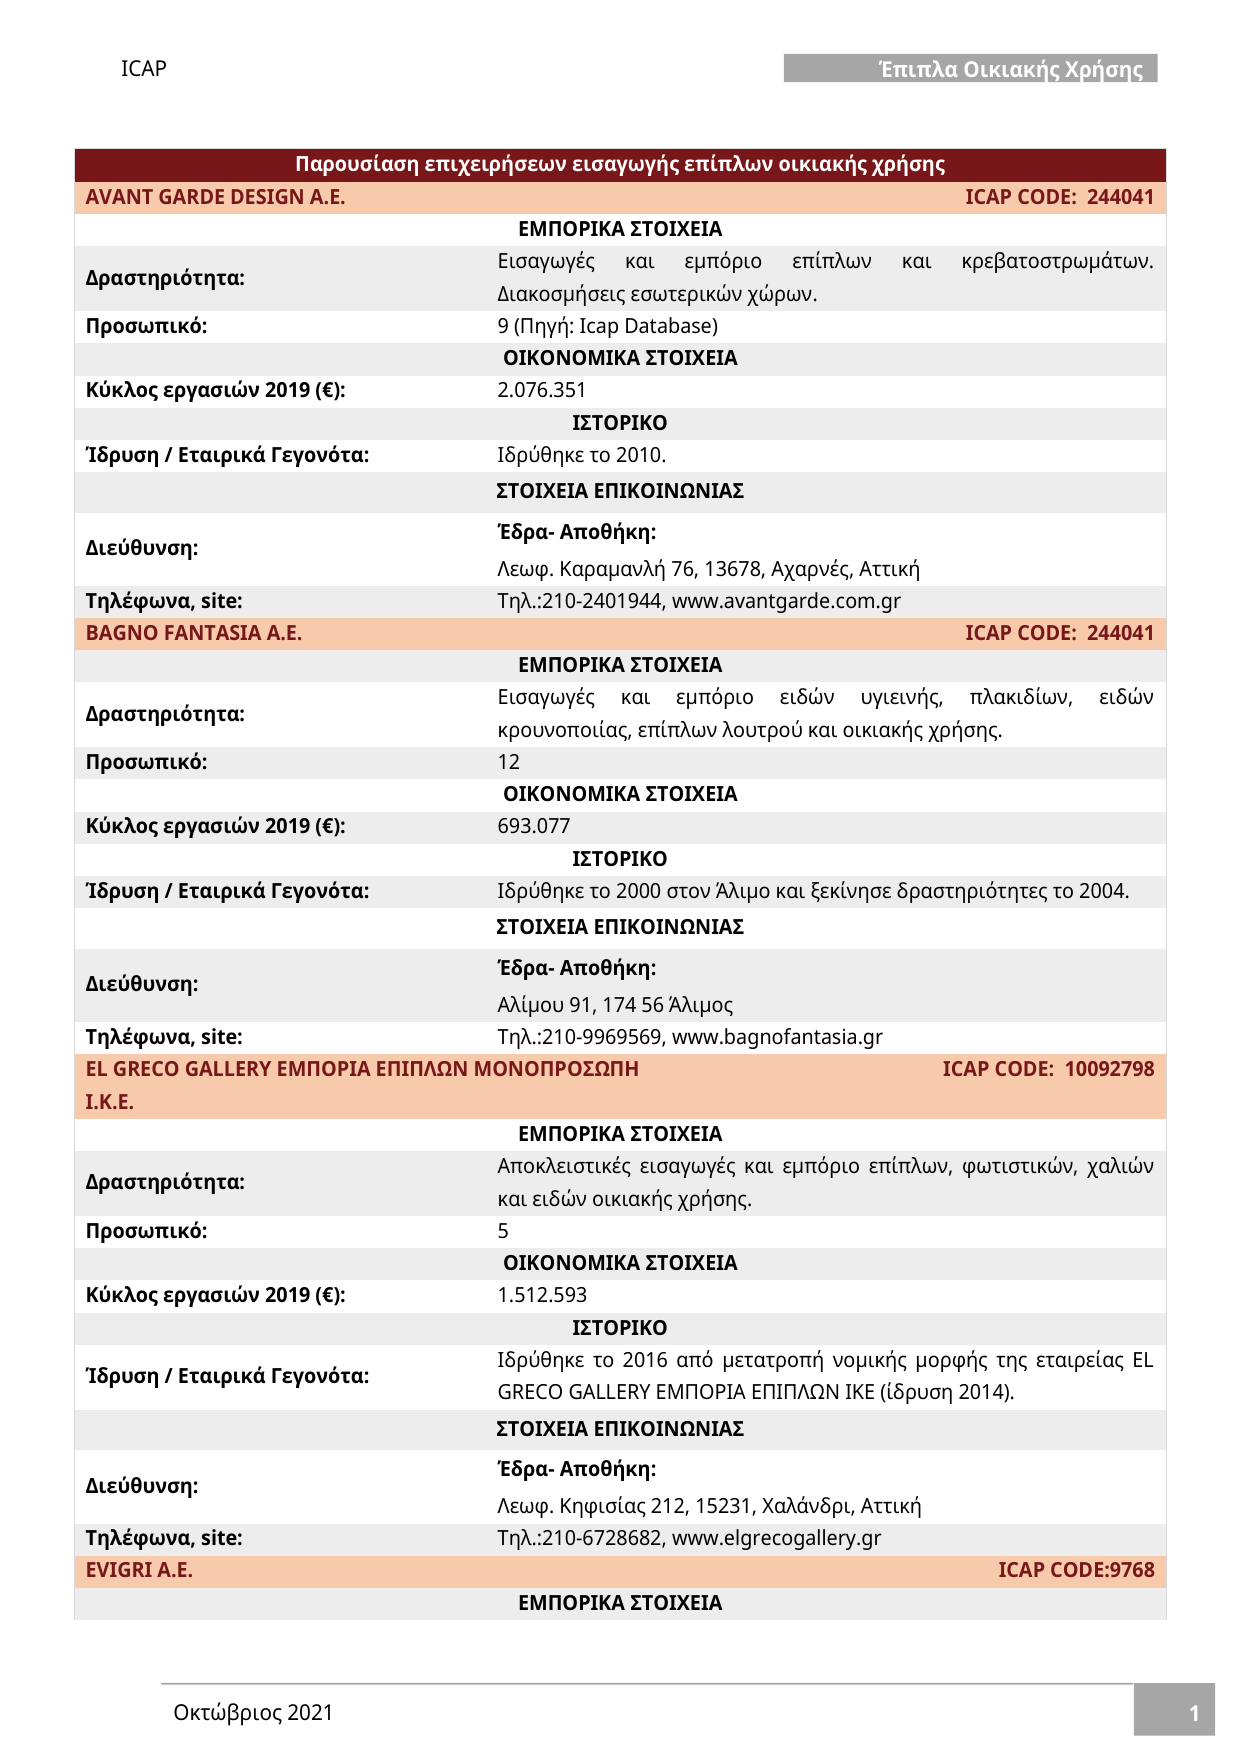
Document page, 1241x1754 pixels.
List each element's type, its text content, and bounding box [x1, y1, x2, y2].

table_cell Ιδρύθηκε το 2010. [486, 440, 1166, 472]
table_cell Διεύθυνση: [75, 513, 486, 586]
table_cell ΕΜΠΟΡΙΚΑ ΣΤΟΙΧΕΙΑ [75, 214, 1166, 246]
table_cell ΕΜΠΟΡΙΚΑ ΣΤΟΙΧΕΙΑ [75, 1588, 1166, 1620]
table_cell ΟΙΚΟΝΟΜΙΚΑ ΣΤΟΙΧΕΙΑ [75, 343, 1166, 376]
table_cell ΕΜΠΟΡΙΚΑ ΣΤΟΙΧΕΙΑ [75, 650, 1166, 682]
table_cell 12 [486, 747, 1166, 779]
table_cell Προσωπικό: [75, 747, 486, 779]
table_header Παρουσίαση επιχειρήσεων εισαγωγής επίπλων οικιακής χρήσης [75, 149, 1166, 182]
table_cell Εισαγωγές και εμπόριο ειδών υγιεινής, πλακιδίων, ειδών κρουνοποιίας, επίπλων λουτρού και οικιακής χρήσης. [486, 683, 1166, 747]
table_cell Τηλ.:210-2401944, www.avantgarde.com.gr [486, 586, 1166, 618]
table_cell EVIGRI Α.Ε. [75, 1556, 486, 1588]
table_cell ICAP CODE: 10092798 [888, 1054, 1166, 1119]
table_cell Ίδρυση / Εταιρικά Γεγονότα: [75, 876, 486, 908]
table_cell ΣΤΟΙΧΕΙΑ ΕΠΙΚΟΙΝΩΝΙΑΣ [75, 472, 1166, 513]
table_cell ΕΜΠΟΡΙΚΑ ΣΤΟΙΧΕΙΑ [75, 1119, 1166, 1151]
table_cell ΣΤΟΙΧΕΙΑ ΕΠΙΚΟΙΝΩΝΙΑΣ [75, 1410, 1166, 1450]
table_cell Έδρα- Αποθήκη: Λεωφ. Κηφισίας 212, 15231, Χαλάνδρι, Αττική [486, 1450, 1166, 1523]
table_cell ICAP CODE: 244041 [888, 182, 1166, 214]
table_cell Κύκλος εργασιών 2019 (€): [75, 812, 486, 844]
table_cell 5 [486, 1216, 1166, 1248]
table_cell ΙΣΤΟΡΙΚΟ [75, 1313, 1166, 1345]
table_cell 2.076.351 [486, 376, 1166, 408]
table_cell Τηλέφωνα, site: [75, 586, 486, 618]
table_cell Ίδρυση / Εταιρικά Γεγονότα: [75, 440, 486, 472]
table_cell Ίδρυση / Εταιρικά Γεγονότα: [75, 1345, 486, 1409]
table_cell Διεύθυνση: [75, 949, 486, 1022]
table_cell Κύκλος εργασιών 2019 (€): [75, 376, 486, 408]
table_cell ΟΙΚΟΝΟΜΙΚΑ ΣΤΟΙΧΕΙΑ [75, 1248, 1166, 1280]
table_cell Τηλ.:210-6728682, www.elgrecogallery.gr [486, 1524, 1166, 1556]
table_cell 1.512.593 [486, 1280, 1166, 1313]
table_cell Αποκλειστικές εισαγωγές και εμπόριο επίπλων, φωτιστικών, χαλιών και ειδών οικιακής χρήσης. [486, 1151, 1166, 1216]
table_cell Ιδρύθηκε το 2016 από μετατροπή νομικής μορφής της εταιρείας EL GRECO GALLERY ΕΜΠΟΡΙΑ ΕΠΙΠΛΩΝ ΙΚΕ (ίδρυση 2014). [486, 1345, 1166, 1409]
table_cell Τηλέφωνα, site: [75, 1022, 486, 1054]
table_cell 9 (Πηγή: Ιcap Database) [486, 311, 1166, 343]
table_cell 693.077 [486, 812, 1166, 844]
table_cell Κύκλος εργασιών 2019 (€): [75, 1280, 486, 1313]
table_cell Δραστηριότητα: [75, 683, 486, 747]
table_cell ICAP CODE: 244041 [888, 618, 1166, 650]
table_cell Προσωπικό: [75, 1216, 486, 1248]
table_cell Τηλέφωνα, site: [75, 1524, 486, 1556]
table_cell ΙΣΤΟΡΙΚΟ [75, 844, 1166, 876]
table_cell EL GRECO GALLERY ΕΜΠΟΡΙΑ ΕΠΙΠΛΩΝ ΜΟΝΟΠΡΟΣΩΠΗ Ι.Κ.Ε. [75, 1054, 888, 1119]
table_cell Δραστηριότητα: [75, 246, 486, 311]
table_cell ΟΙΚΟΝΟΜΙΚΑ ΣΤΟΙΧΕΙΑ [75, 780, 1166, 812]
table_cell ΣΤΟΙΧΕΙΑ ΕΠΙΚΟΙΝΩΝΙΑΣ [75, 908, 1166, 949]
table_cell ΙΣΤΟΡΙΚΟ [75, 408, 1166, 440]
table_cell Εισαγωγές και εμπόριο επίπλων και κρεβατοστρωμάτων. Διακοσμήσεις εσωτερικών χώρων. [486, 246, 1166, 311]
table_cell Προσωπικό: [75, 311, 486, 343]
table_cell Δραστηριότητα: [75, 1151, 486, 1216]
table_cell Έδρα- Αποθήκη: Λεωφ. Καραμανλή 76, 13678, Αχαρνές, Αττική [486, 513, 1166, 586]
table_cell BAGNO FANTASIA Α.Ε. [75, 618, 888, 650]
table_cell Διεύθυνση: [75, 1450, 486, 1523]
table_cell AVANT GARDE DESIGN Α.Ε. [75, 182, 888, 214]
table_cell Έδρα- Αποθήκη: Αλίμου 91, 174 56 Άλιμος [486, 949, 1166, 1022]
table_cell Τηλ.:210-9969569, www.bagnofantasia.gr [486, 1022, 1166, 1054]
table_cell Ιδρύθηκε το 2000 στον Άλιμο και ξεκίνησε δραστηριότητες το 2004. [486, 876, 1166, 908]
table_cell ICAP CODE:9768 [486, 1556, 1166, 1588]
